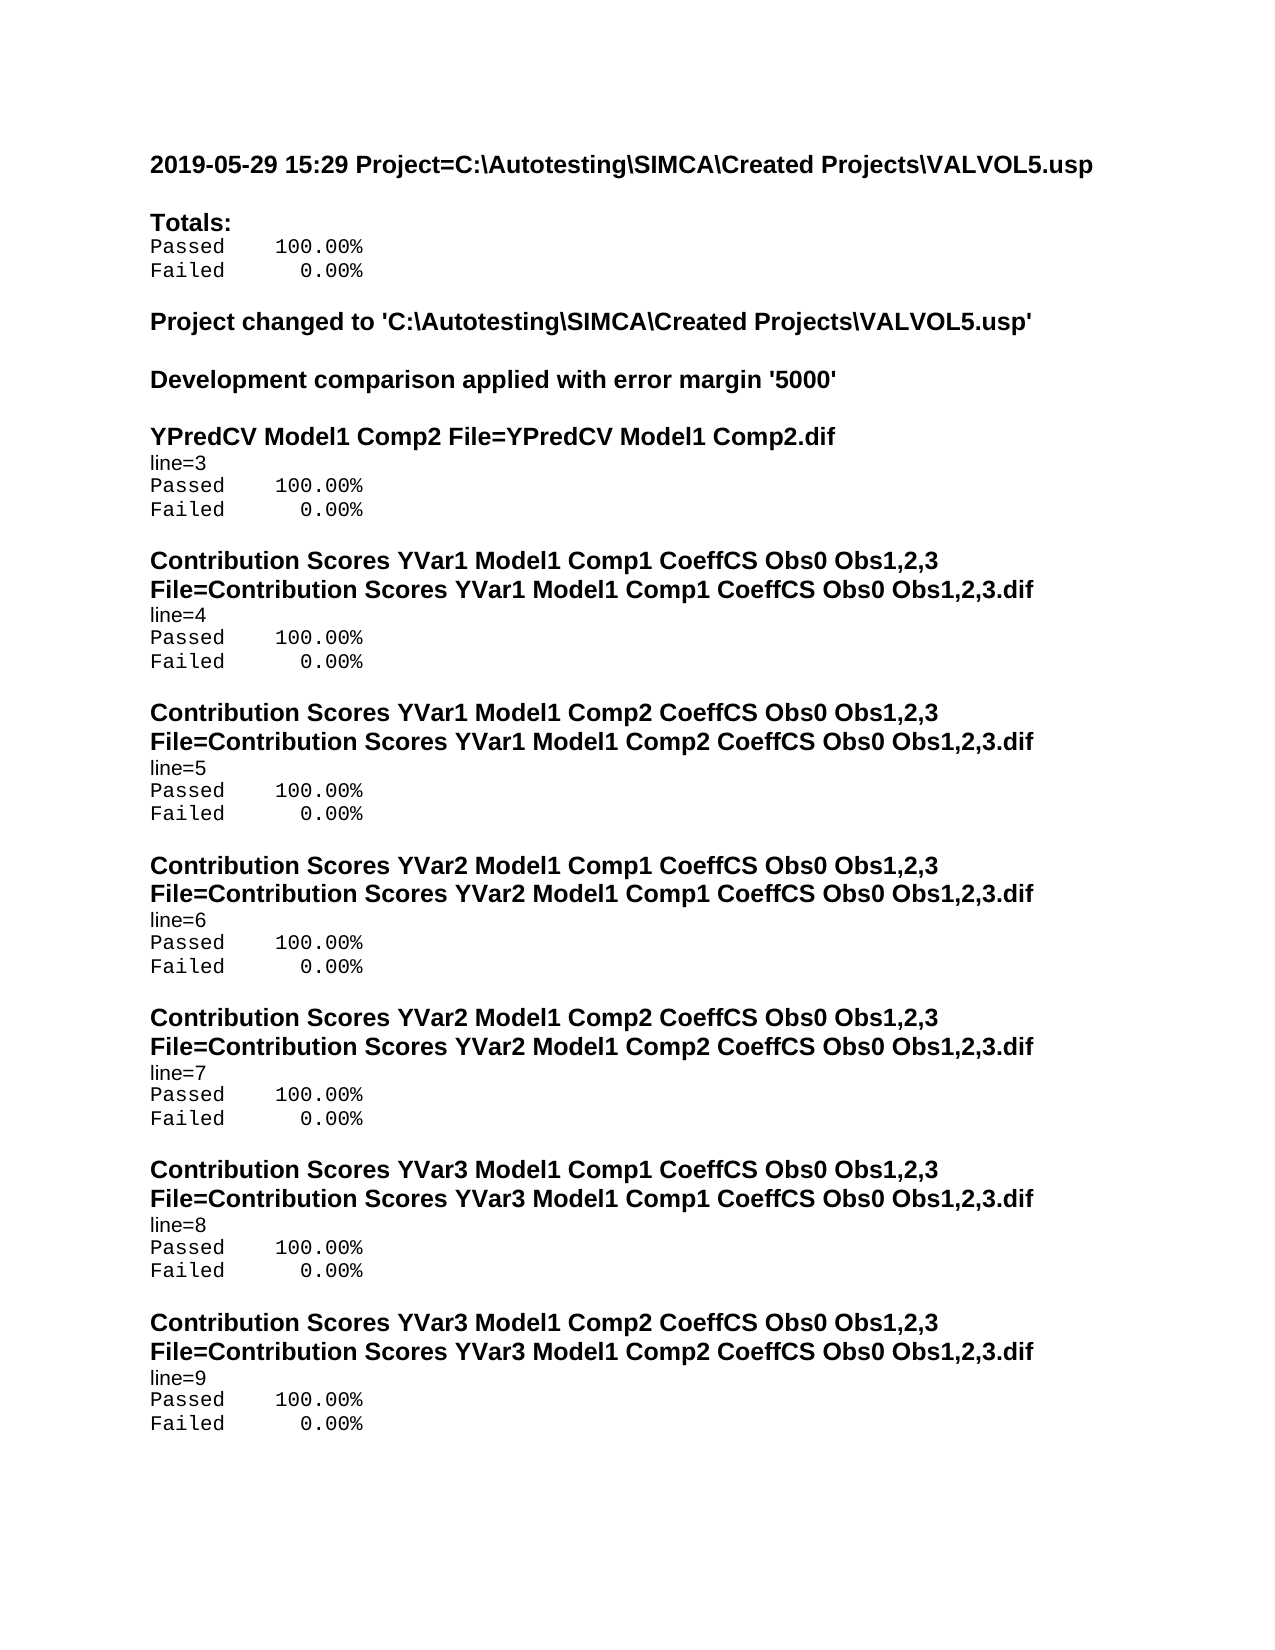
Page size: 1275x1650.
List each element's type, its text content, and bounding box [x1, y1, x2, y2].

text Passed 100.00% [150, 475, 1125, 498]
text Failed 0.00% [150, 260, 1125, 283]
text Failed 0.00% [150, 1413, 1125, 1437]
text Passed 100.00% [150, 780, 1125, 803]
text Failed 0.00% [150, 1261, 1125, 1284]
text Passed 100.00% [150, 1389, 1125, 1413]
text 2019-05-29 15:29 Project=C:\Autotesting\SIMCA\Created Projects\VALVOL5.usp [150, 150, 1125, 179]
text line=3 [150, 451, 1125, 475]
text line=4 [150, 603, 1125, 627]
text line=8 [150, 1213, 1125, 1237]
text Contribution Scores YVar3 Model1 Comp1 CoeffCS Obs0 Obs1,2,3 File=Contribution Scores YVar3 Model1 Comp1 CoeffCS Obs0 Obs1,2,3.dif [150, 1155, 1125, 1213]
text Passed 100.00% [150, 1237, 1125, 1261]
text Contribution Scores YVar3 Model1 Comp2 CoeffCS Obs0 Obs1,2,3 File=Contribution Scores YVar3 Model1 Comp2 CoeffCS Obs0 Obs1,2,3.dif [150, 1308, 1125, 1365]
text Contribution Scores YVar2 Model1 Comp1 CoeffCS Obs0 Obs1,2,3 File=Contribution Scores YVar2 Model1 Comp1 CoeffCS Obs0 Obs1,2,3.dif [150, 851, 1125, 908]
text Failed 0.00% [150, 956, 1125, 979]
text Passed 100.00% [150, 627, 1125, 651]
text Contribution Scores YVar1 Model1 Comp1 CoeffCS Obs0 Obs1,2,3 File=Contribution Scores YVar1 Model1 Comp1 CoeffCS Obs0 Obs1,2,3.dif [150, 546, 1125, 603]
text Contribution Scores YVar2 Model1 Comp2 CoeffCS Obs0 Obs1,2,3 File=Contribution Scores YVar2 Model1 Comp2 CoeffCS Obs0 Obs1,2,3.dif [150, 1003, 1125, 1061]
text Failed 0.00% [150, 498, 1125, 522]
text Passed 100.00% [150, 1084, 1125, 1108]
text YPredCV Model1 Comp2 File=YPredCV Model1 Comp2.dif [150, 422, 1125, 451]
text Failed 0.00% [150, 803, 1125, 827]
text Passed 100.00% [150, 236, 1125, 260]
text line=9 [150, 1365, 1125, 1389]
text Contribution Scores YVar1 Model1 Comp2 CoeffCS Obs0 Obs1,2,3 File=Contribution Scores YVar1 Model1 Comp2 CoeffCS Obs0 Obs1,2,3.dif [150, 698, 1125, 756]
text line=6 [150, 908, 1125, 932]
text Project changed to 'C:\Autotesting\SIMCA\Created Projects\VALVOL5.usp' [150, 307, 1125, 336]
text Passed 100.00% [150, 932, 1125, 956]
text Totals: [150, 207, 1125, 236]
text line=7 [150, 1061, 1125, 1084]
text line=5 [150, 756, 1125, 780]
text Failed 0.00% [150, 651, 1125, 674]
text Failed 0.00% [150, 1108, 1125, 1132]
text Development comparison applied with error margin '5000' [150, 365, 1125, 393]
